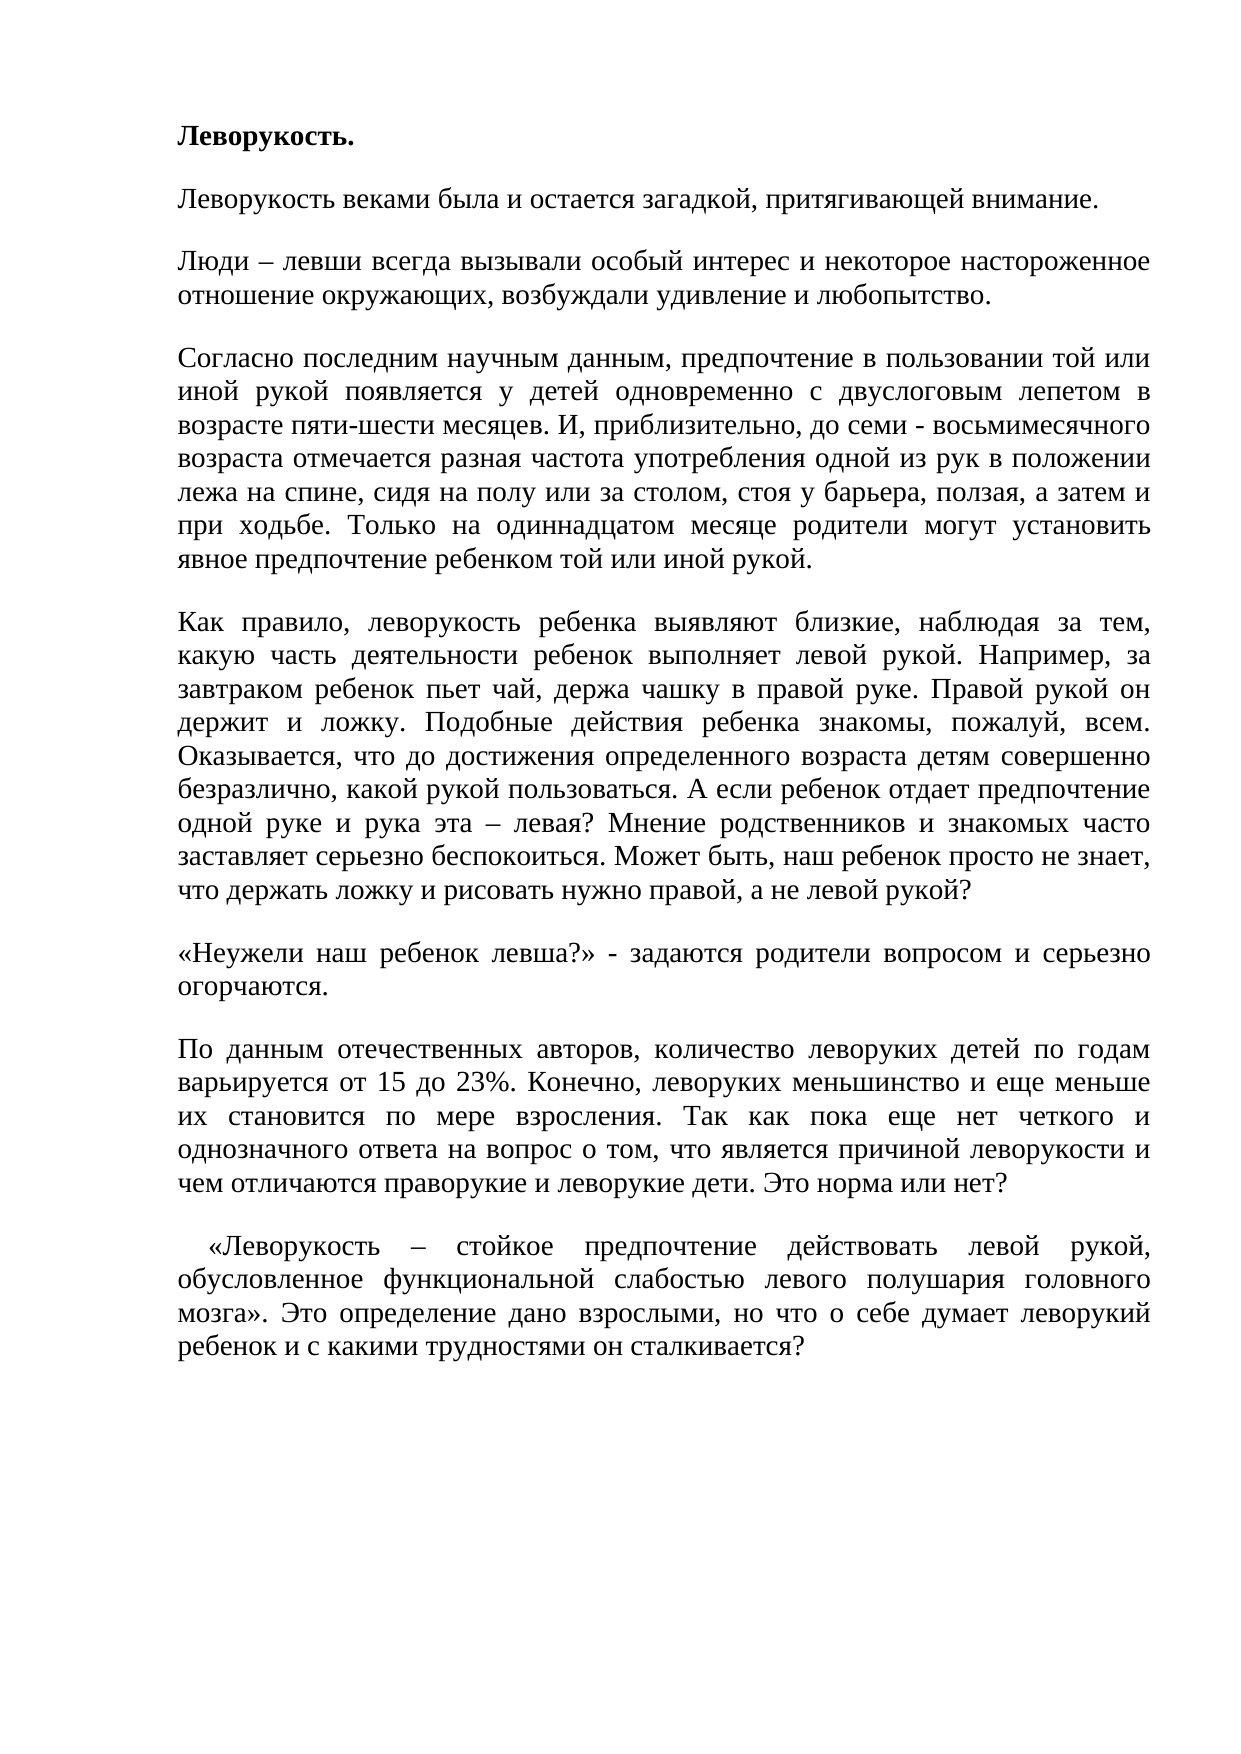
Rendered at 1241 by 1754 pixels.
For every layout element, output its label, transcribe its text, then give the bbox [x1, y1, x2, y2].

text Люди – левши всегда вызывали особый интерес и некоторое настороженное отношение окружающих, возбуждали удивление и любопытство. [177, 243, 1152, 311]
text «Леворукость – стойкое предпочтение действовать левой рукой, обусловленное функциональной слабостью левого полушария головного мозга». Это определение дано взрослыми, но что о себе думает леворукий ребенок и с какими трудностями он сталкивается? [177, 1228, 1152, 1362]
text Как правило, леворукость ребенка выявляют близкие, наблюдая за тем, какую часть деятельности ребенок выполняет левой рукой. Например, за завтраком ребенок пьет чай, держа чашку в правой руке. Правой рукой он держит и ложку. Подобные действия ребенка знакомы, пожалуй, всем. Оказывается, что до достижения определенного возраста детям совершенно безразлично, какой рукой пользоваться. А если ребенок отдает предпочтение одной руке и рука эта – левая? Мнение родственников и знакомых часто заставляет серьезно беспокоиться. Может быть, наш ребенок просто не знает, что держать ложку и рисовать нужно правой, а не левой рукой? [177, 604, 1152, 906]
text «Неужели наш ребенок левша?» - задаются родители вопросом и серьезно огорчаются. [177, 935, 1152, 1002]
text Согласно последним научным данным, предпочтение в пользовании той или иной рукой появляется у детей одновременно с двуслоговым лепетом в возрасте пяти-шести месяцев. И, приблизительно, до семи - восьмимесячного возраста отмечается разная частота употребления одной из рук в положении лежа на спине, сидя на полу или за столом, стоя у барьера, ползая, а затем и при ходьбе. Только на одиннадцатом месяце родители могут установить явное предпочтение ребенком той или иной рукой. [177, 340, 1152, 574]
text По данным отечественных авторов, количество леворуких детей по годам варьируется от 15 до 23%. Конечно, леворуких меньшинство и еще меньше их становится по мере взросления. Так как пока еще нет четкого и однозначного ответа на вопрос о том, что является причиной леворукости и чем отличаются праворукие и леворукие дети. Это норма или нет? [177, 1031, 1152, 1199]
text Леворукость. [177, 118, 1152, 152]
text Леворукость веками была и остается загадкой, притягивающей внимание. [177, 181, 1152, 214]
